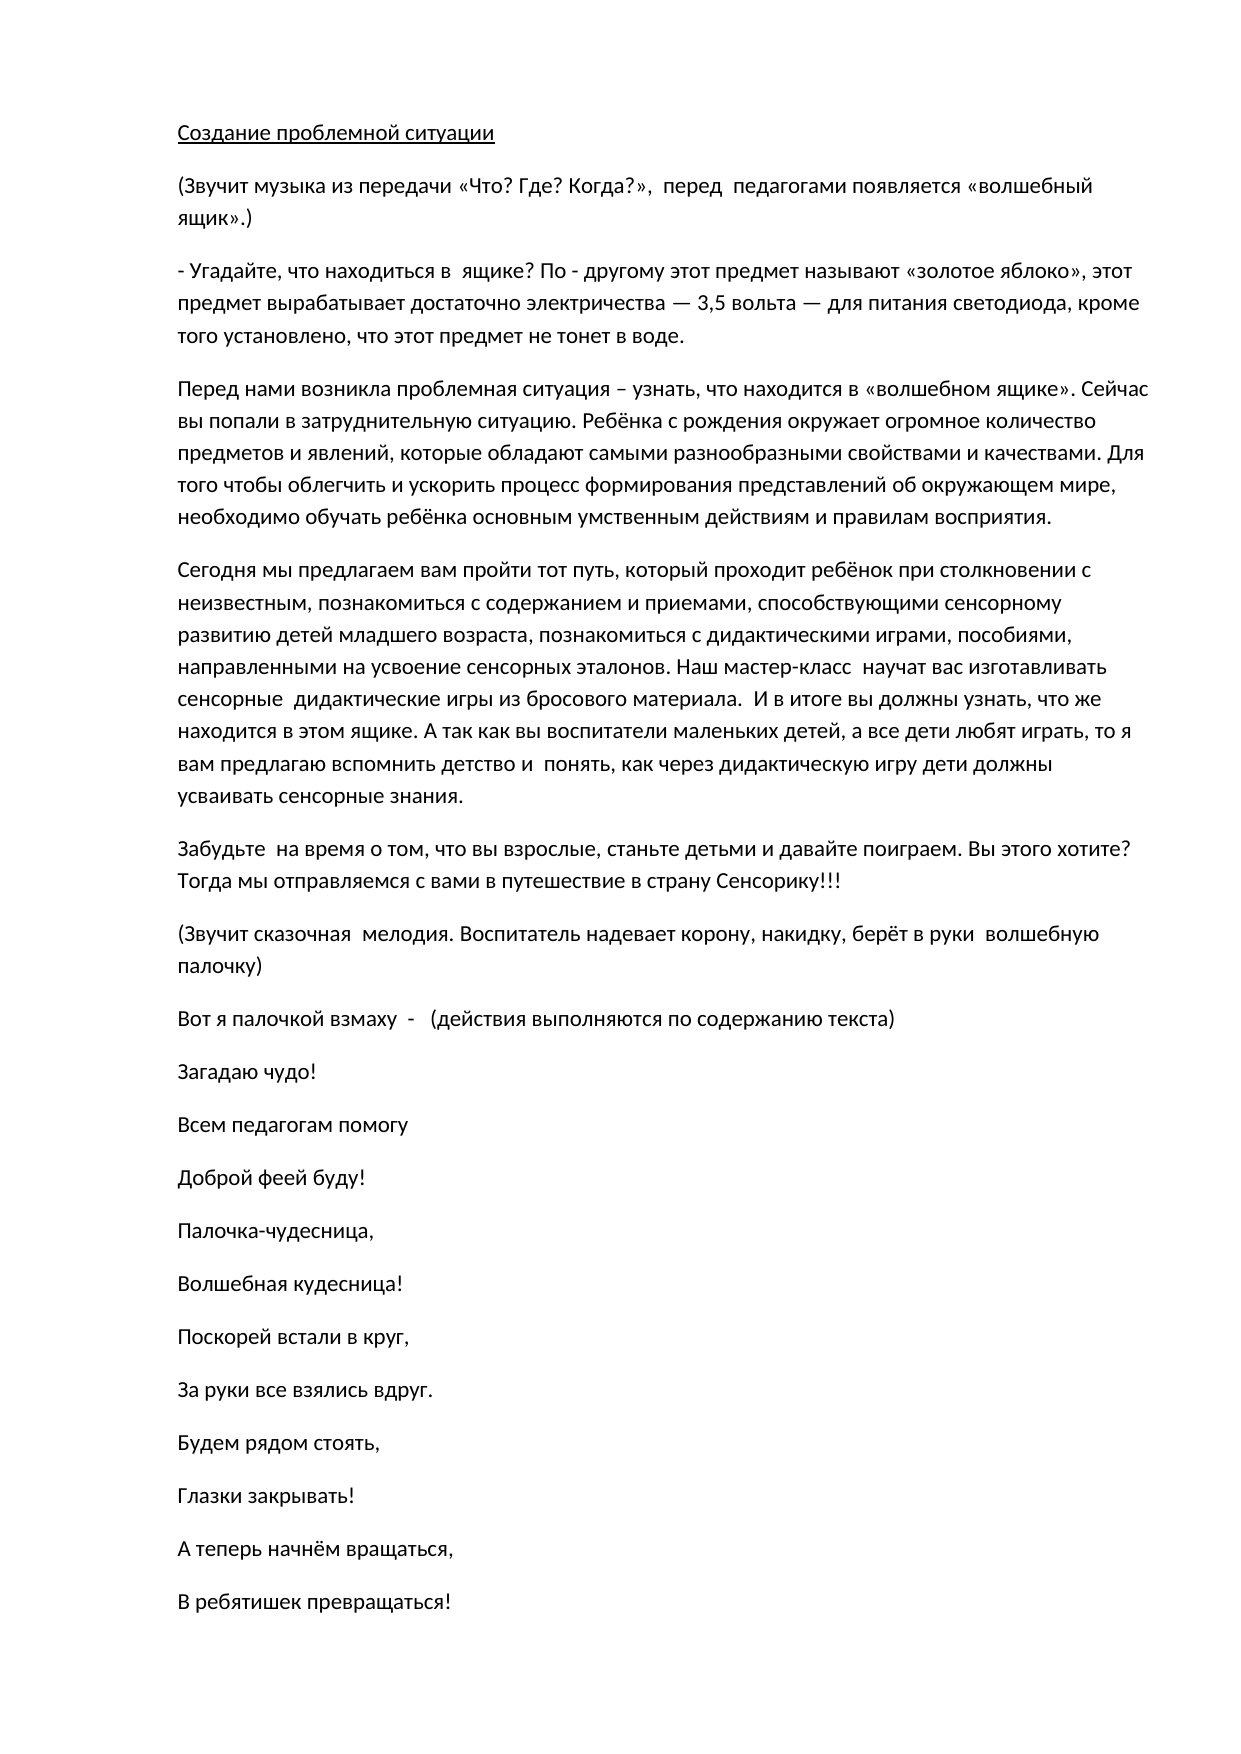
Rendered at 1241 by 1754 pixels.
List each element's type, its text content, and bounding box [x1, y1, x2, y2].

text (Звучит сказочная мелодия. Воспитатель надевает корону, накидку, берёт в руки волшебную палочку) [177, 919, 1152, 979]
text Палочка-чудесница, [177, 1216, 1152, 1244]
text Забудьте на время о том, что вы взрослые, станьте детьми и давайте поиграем. Вы этого хотите? Тогда мы отправляемся с вами в путешествие в страну Сенсорику!!! [177, 834, 1152, 894]
text Глазки закрывать! [177, 1481, 1152, 1509]
text Поскорей встали в круг, [177, 1322, 1152, 1350]
text - Угадайте, что находиться в ящике? По - другому этот предмет называют «золотое яблоко», этот предмет вырабатывает достаточно электричества — 3,5 вольта — для питания светодиода, кроме того установлено, что этот предмет не тонет в воде. [177, 256, 1152, 349]
text Создание проблемной ситуации [177, 118, 1152, 146]
text Загадаю чудо! [177, 1057, 1152, 1085]
text А теперь начнём вращаться, [177, 1534, 1152, 1562]
text Вот я палочкой взмаху - (действия выполняются по содержанию текста) [177, 1004, 1152, 1032]
text За руки все взялись вдруг. [177, 1375, 1152, 1403]
text Доброй феей буду! [177, 1163, 1152, 1191]
text Сегодня мы предлагаем вам пройти тот путь, который проходит ребёнок при столкновении с неизвестным, познакомиться с содержанием и приемами, способствующими сенсорному развитию детей младшего возраста, познакомиться с дидактическими играми, пособиями, направленными на усвоение сенсорных эталонов. Наш мастер-класс научат вас изготавливать сенсорные дидактические игры из бросового материала. И в итоге вы должны узнать, что же находится в этом ящике. А так как вы воспитатели маленьких детей, а все дети любят играть, то я вам предлагаю вспомнить детство и понять, как через дидактическую игру дети должны усваивать сенсорные знания. [177, 556, 1152, 809]
text В ребятишек превращаться! [177, 1587, 1152, 1616]
text Будем рядом стоять, [177, 1428, 1152, 1456]
text Всем педагогам помогу [177, 1110, 1152, 1138]
text Перед нами возникла проблемная ситуация – узнать, что находится в «волшебном ящике». Сейчас вы попали в затруднительную ситуацию. Ребёнка с рождения окружает огромное количество предметов и явлений, которые обладают самыми разнообразными свойствами и качествами. Для того чтобы облегчить и ускорить процесс формирования представлений об окружающем мире, необходимо обучать ребёнка основным умственным действиям и правилам восприятия. [177, 374, 1152, 531]
text Волшебная кудесница! [177, 1269, 1152, 1297]
text (Звучит музыка из передачи «Что? Где? Когда?», перед педагогами появляется «волшебный ящик».) [177, 171, 1152, 231]
